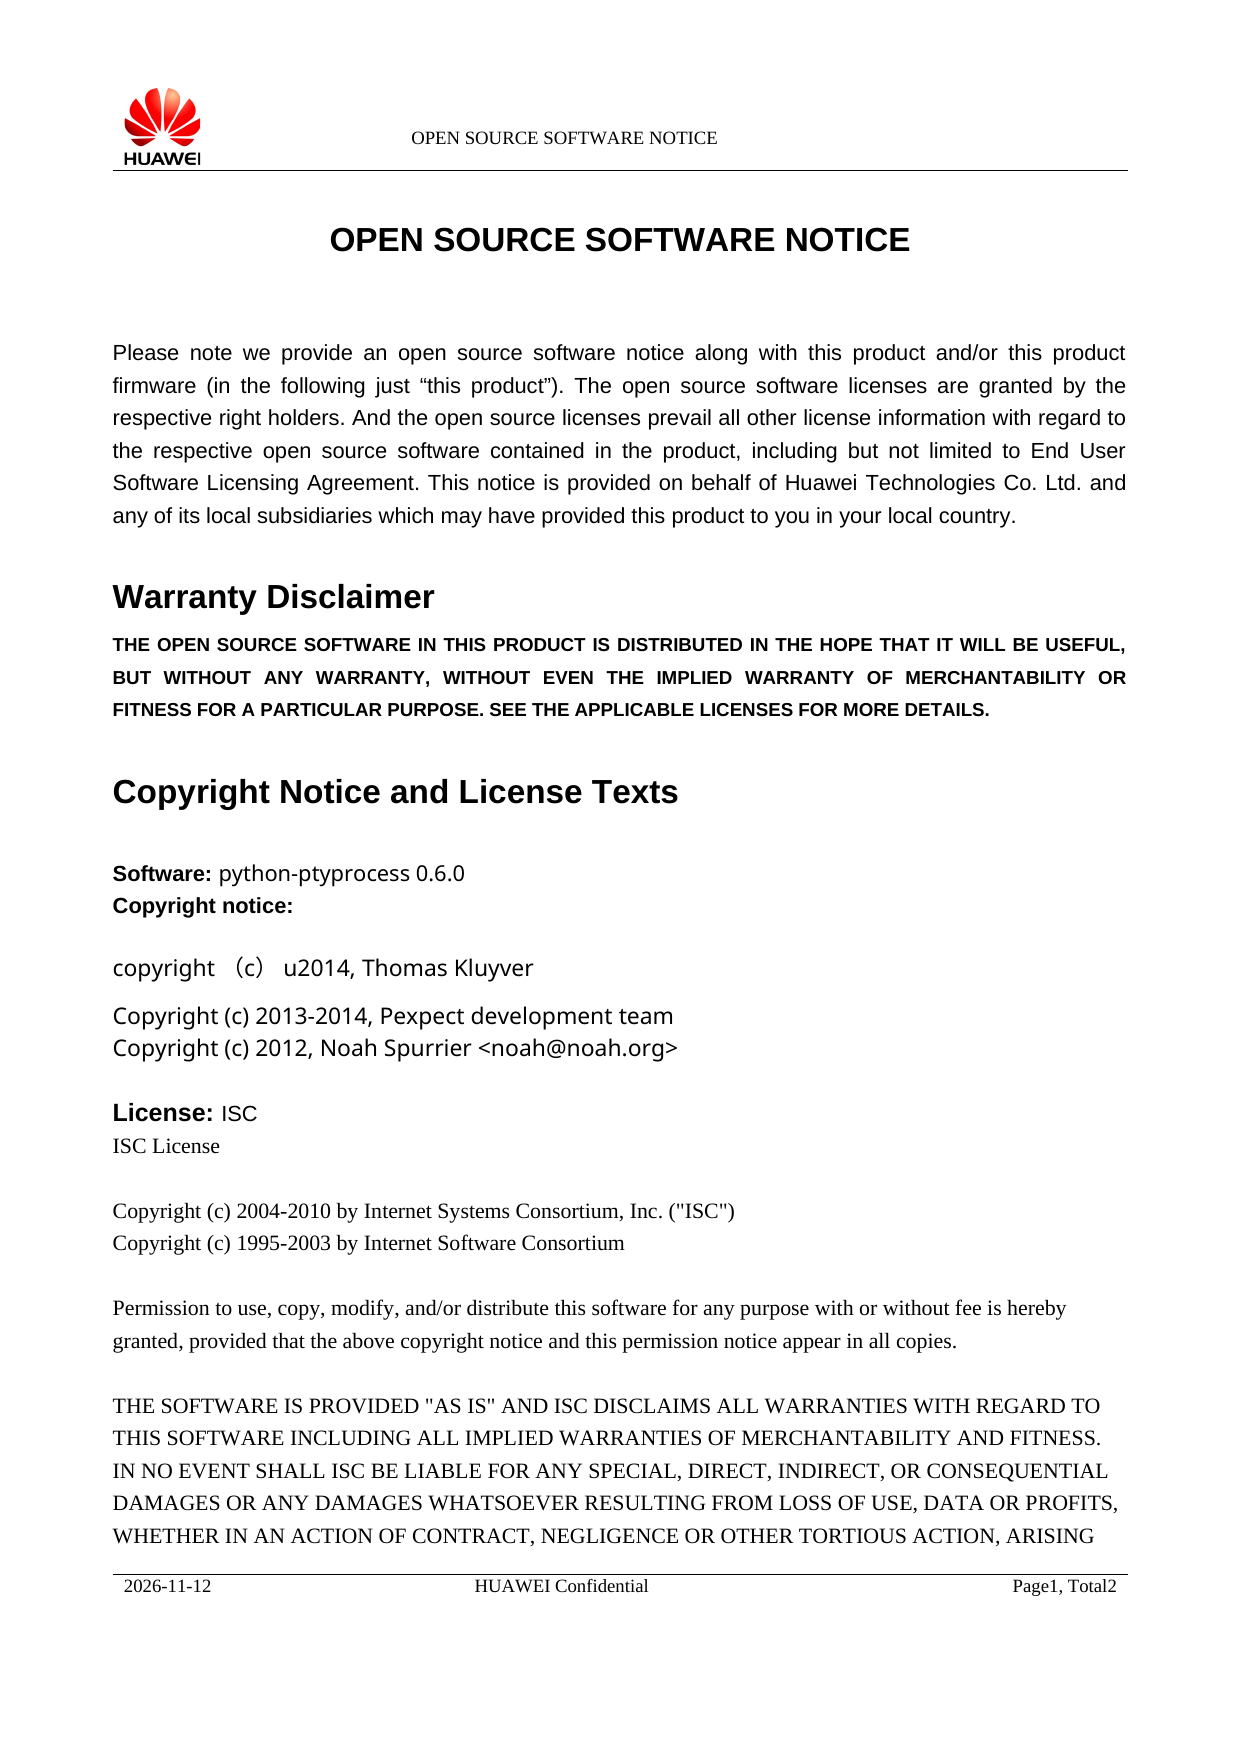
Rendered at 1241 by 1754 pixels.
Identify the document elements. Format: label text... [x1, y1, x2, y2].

title Software: python-ptyprocess 0.6.0 [112, 856, 1128, 889]
text Copyright notice: [112, 889, 1128, 921]
text Please note we provide an open source software notice along with this product and/or this product firmware (in the following just “this product”). The open source software licenses are granted by the respective right holders. And the open source licenses prevail all other license information with regard to the respective open source software contained in the product, including but not limited to End User Software Licensing Agreement. This notice is provided on behalf of Huawei Technologies Co. Ltd. and any of its local subsidiaries which may have provided this product to you in your local country. [112, 336, 1128, 531]
text The open source software in this product is distributed in the hope that it will be useful, but WITHOUT ANY WARRANTY, without even the implied warranty of MERCHANTABILITY or FITNESS FOR A PARTICULAR PURPOSE. See the applicable licenses for more details. [112, 629, 1128, 726]
text License: ISC [112, 1096, 1128, 1129]
text Warranty Disclaimer [112, 564, 1128, 629]
text copyright （c） u2014, Thomas Kluyver Copyright (c) 2013-2014, Pexpect development team Copyright (c) 2012, Noah Spurrier <noah@noah.org> [112, 934, 1128, 1096]
picture [124, 88, 201, 165]
text Copyright Notice and License Texts [112, 759, 1128, 824]
text OPEN SOURCE SOFTWARE NOTICE [112, 206, 1128, 271]
